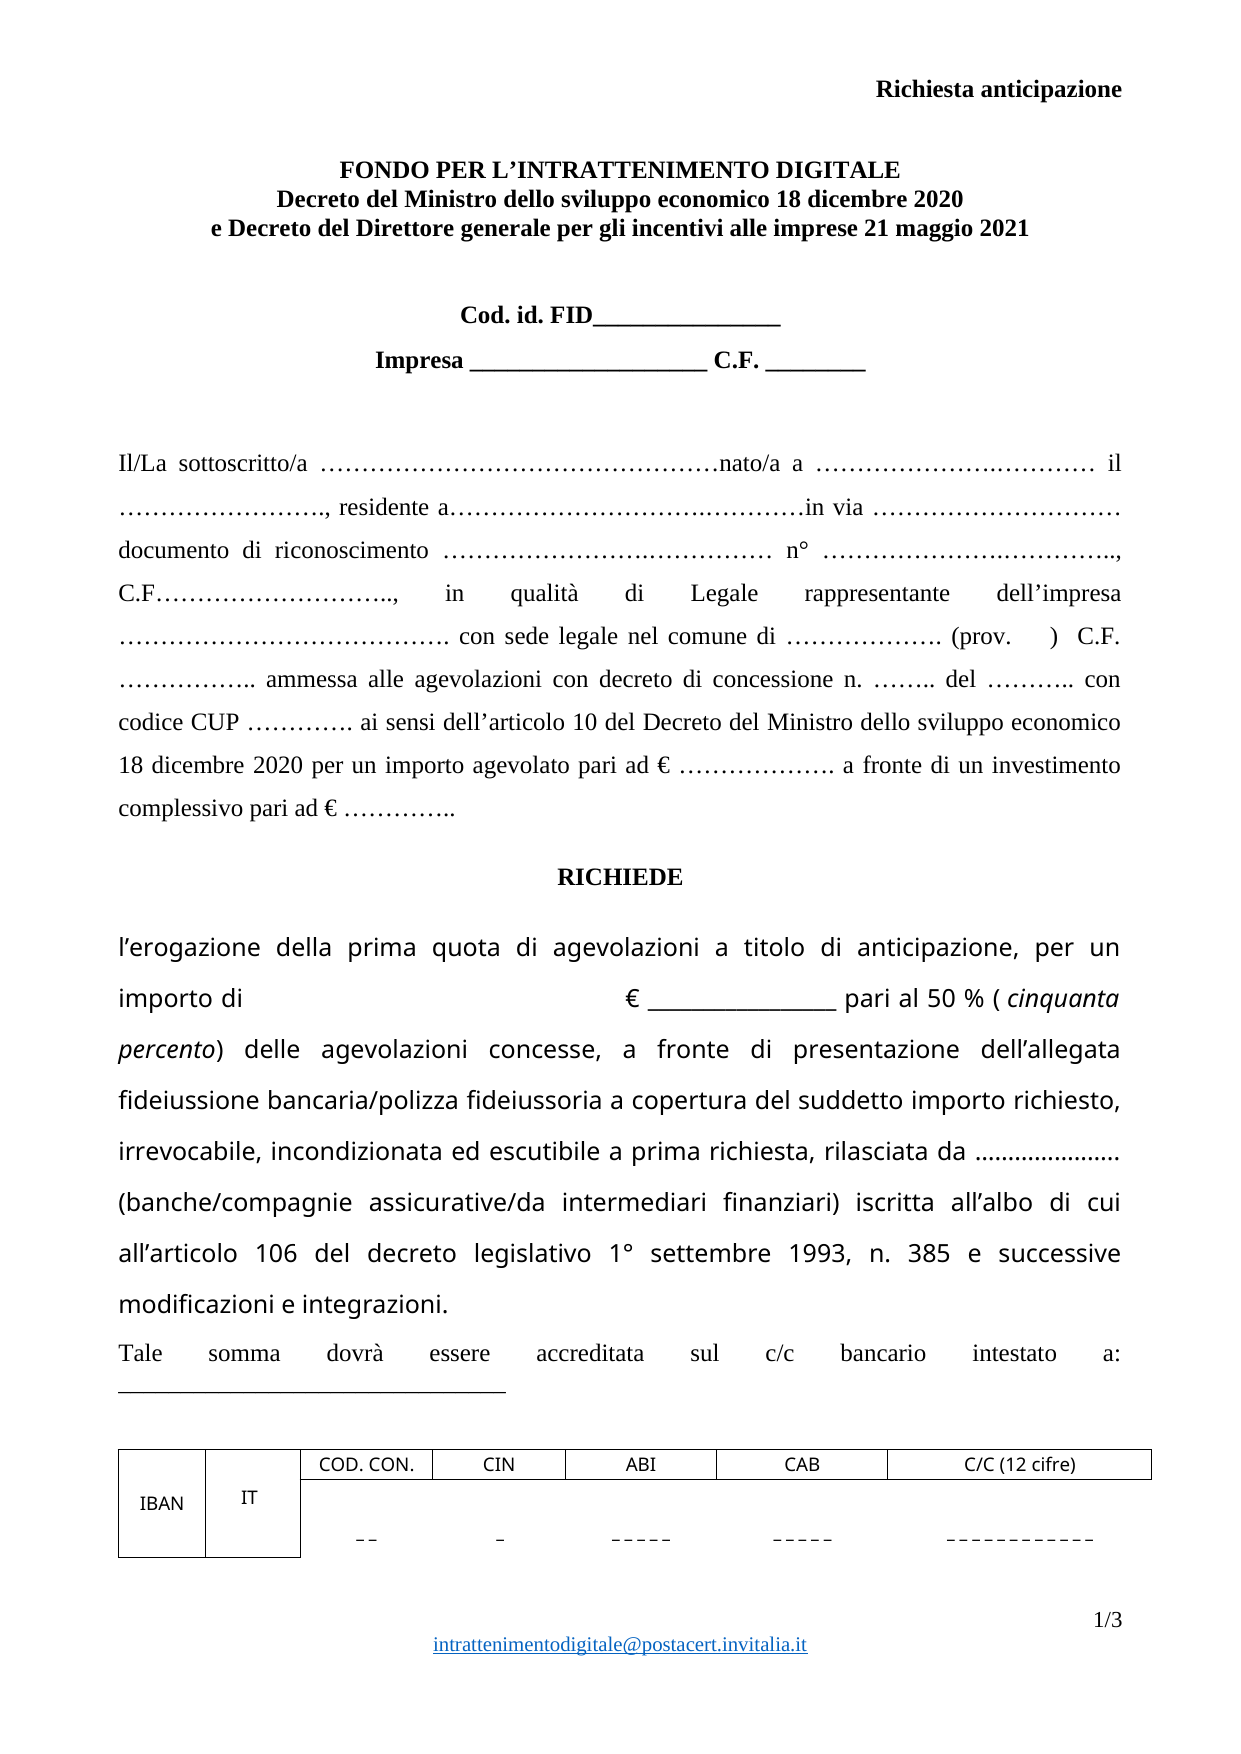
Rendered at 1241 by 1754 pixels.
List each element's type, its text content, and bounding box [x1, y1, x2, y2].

table_header C/C (12 cifre) [888, 1450, 1151, 1479]
table_header IT [206, 1450, 300, 1557]
table_header CAB [717, 1450, 887, 1479]
text Il/La sottoscritto/a …………………………………………nato/a a ………………….………… il ……………………., residente a………………………….…………in via ………………………… documento di riconoscimento …………………….…………… n° ………………….………….., C.F……………………….., in qualità di Legale rappresentante dell’impresa …………………………………. con sede legale nel comune di ………………. (prov. ) C.F. …………….. ammessa alle agevolazioni con decreto di concessione n. …….. del ……….. con codice CUP …………. ai sensi dell’articolo 10 del Decreto del Ministro dello sviluppo economico 18 dicembre 2020 per un importo agevolato pari ad € ………………. a fronte di un investimento complessivo pari ad € ………….. [118, 448, 1122, 822]
table_cell _ _ _ _ _ [717, 1480, 888, 1557]
table_header CIN [433, 1450, 565, 1479]
text e Decreto del Direttore generale per gli incentivi alle imprese 21 maggio 2021 [118, 213, 1122, 242]
text Cod. id. FID_______________ [118, 300, 1122, 329]
table_cell _ _ [301, 1480, 433, 1557]
text Decreto del Ministro dello sviluppo economico 18 dicembre 2020 [118, 184, 1122, 213]
table_cell _ _ _ _ _ _ _ _ _ _ _ _ [888, 1480, 1152, 1557]
table_header IBAN [119, 1450, 205, 1557]
text Impresa ___________________ C.F. ________ [118, 345, 1122, 374]
text Tale somma dovrà essere accreditata sul c/c bancario intestato a: _______________________________ [118, 1338, 1122, 1396]
table_cell _ _ _ _ _ [565, 1480, 717, 1557]
table_header ABI [566, 1450, 716, 1479]
table_cell _ [433, 1480, 565, 1557]
text l’erogazione della prima quota di agevolazioni a titolo di anticipazione, per un importo di € _________________ pari al 50 % (cinquanta percento) delle agevolazioni concesse, a fronte di presentazione dell’allegata fideiussione bancaria/polizza fideiussoria a copertura del suddetto importo richiesto, irrevocabile, incondizionata ed escutibile a prima richiesta, rilasciata da ……………..….. (banche/compagnie assicurative/da intermediari finanziari) iscritta all’albo di cui all’articolo 106 del decreto legislativo 1° settembre 1993, n. 385 e successive modificazioni e integrazioni. [118, 930, 1122, 1321]
table_header COD. CON. [301, 1450, 432, 1479]
text FONDO PER L’INTRATTENIMENTO DIGITALE [118, 156, 1122, 184]
text RICHIEDE [118, 862, 1122, 890]
